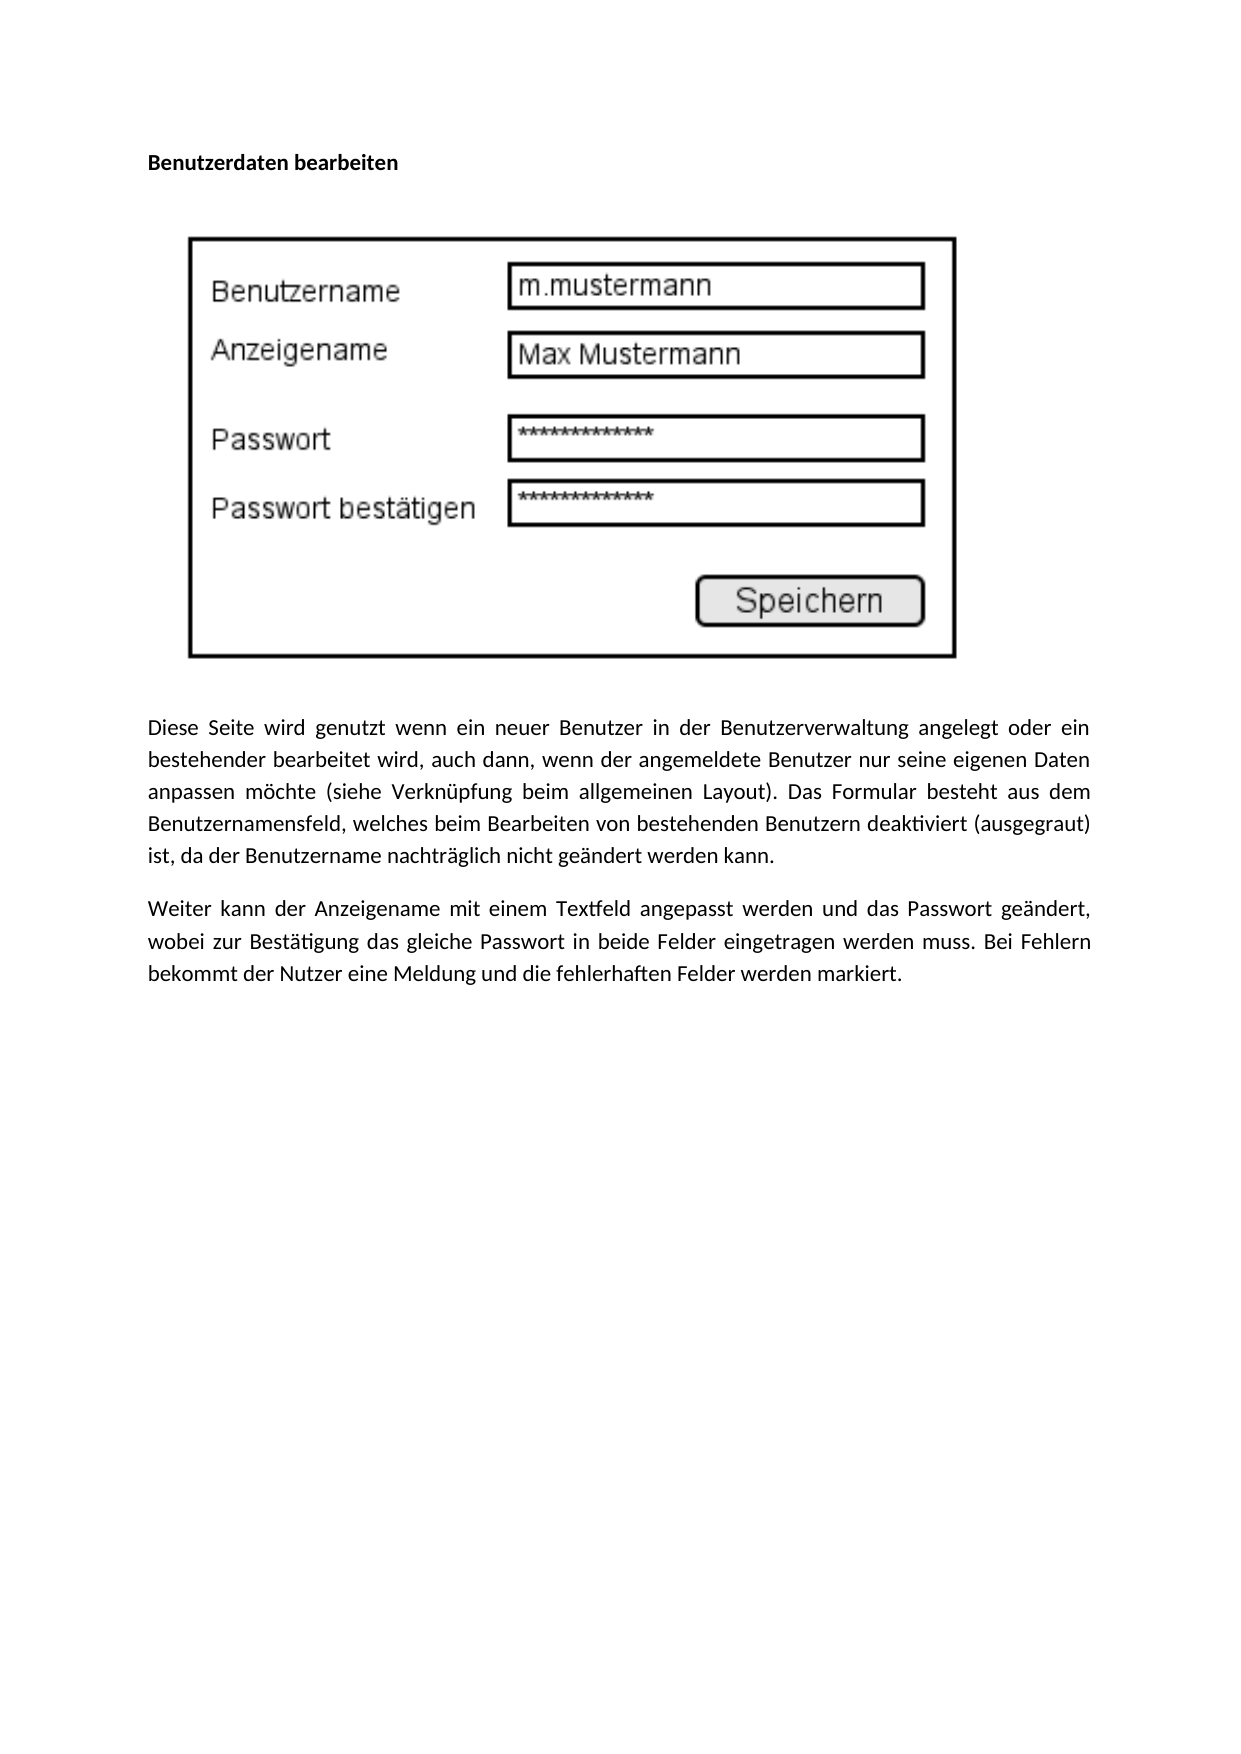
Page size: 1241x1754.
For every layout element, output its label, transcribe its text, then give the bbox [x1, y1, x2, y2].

text Weiter kann der Anzeigename mit einem Textfeld angepasst werden und das Passwort geändert, wobei zur Bestätigung das gleiche Passwort in beide Felder eingetragen werden muss. Bei Fehlern bekommt der Nutzer eine Meldung und die fehlerhaften Felder werden markiert. [148, 894, 1093, 987]
picture [147, 200, 982, 688]
text Diese Seite wird genutzt wenn ein neuer Benutzer in der Benutzerverwaltung angelegt oder ein bestehender bearbeitet wird, auch dann, wenn der angemeldete Benutzer nur seine eigenen Daten anpassen möchte (siehe Verknüpfung beim allgemeinen Layout). Das Formular besteht aus dem Benutzernamensfeld, welches beim Bearbeiten von bestehenden Benutzern deaktiviert (ausgegraut) ist, da der Benutzername nachträglich nicht geändert werden kann. [148, 713, 1093, 869]
text Benutzerdaten bearbeiten [148, 148, 1093, 176]
